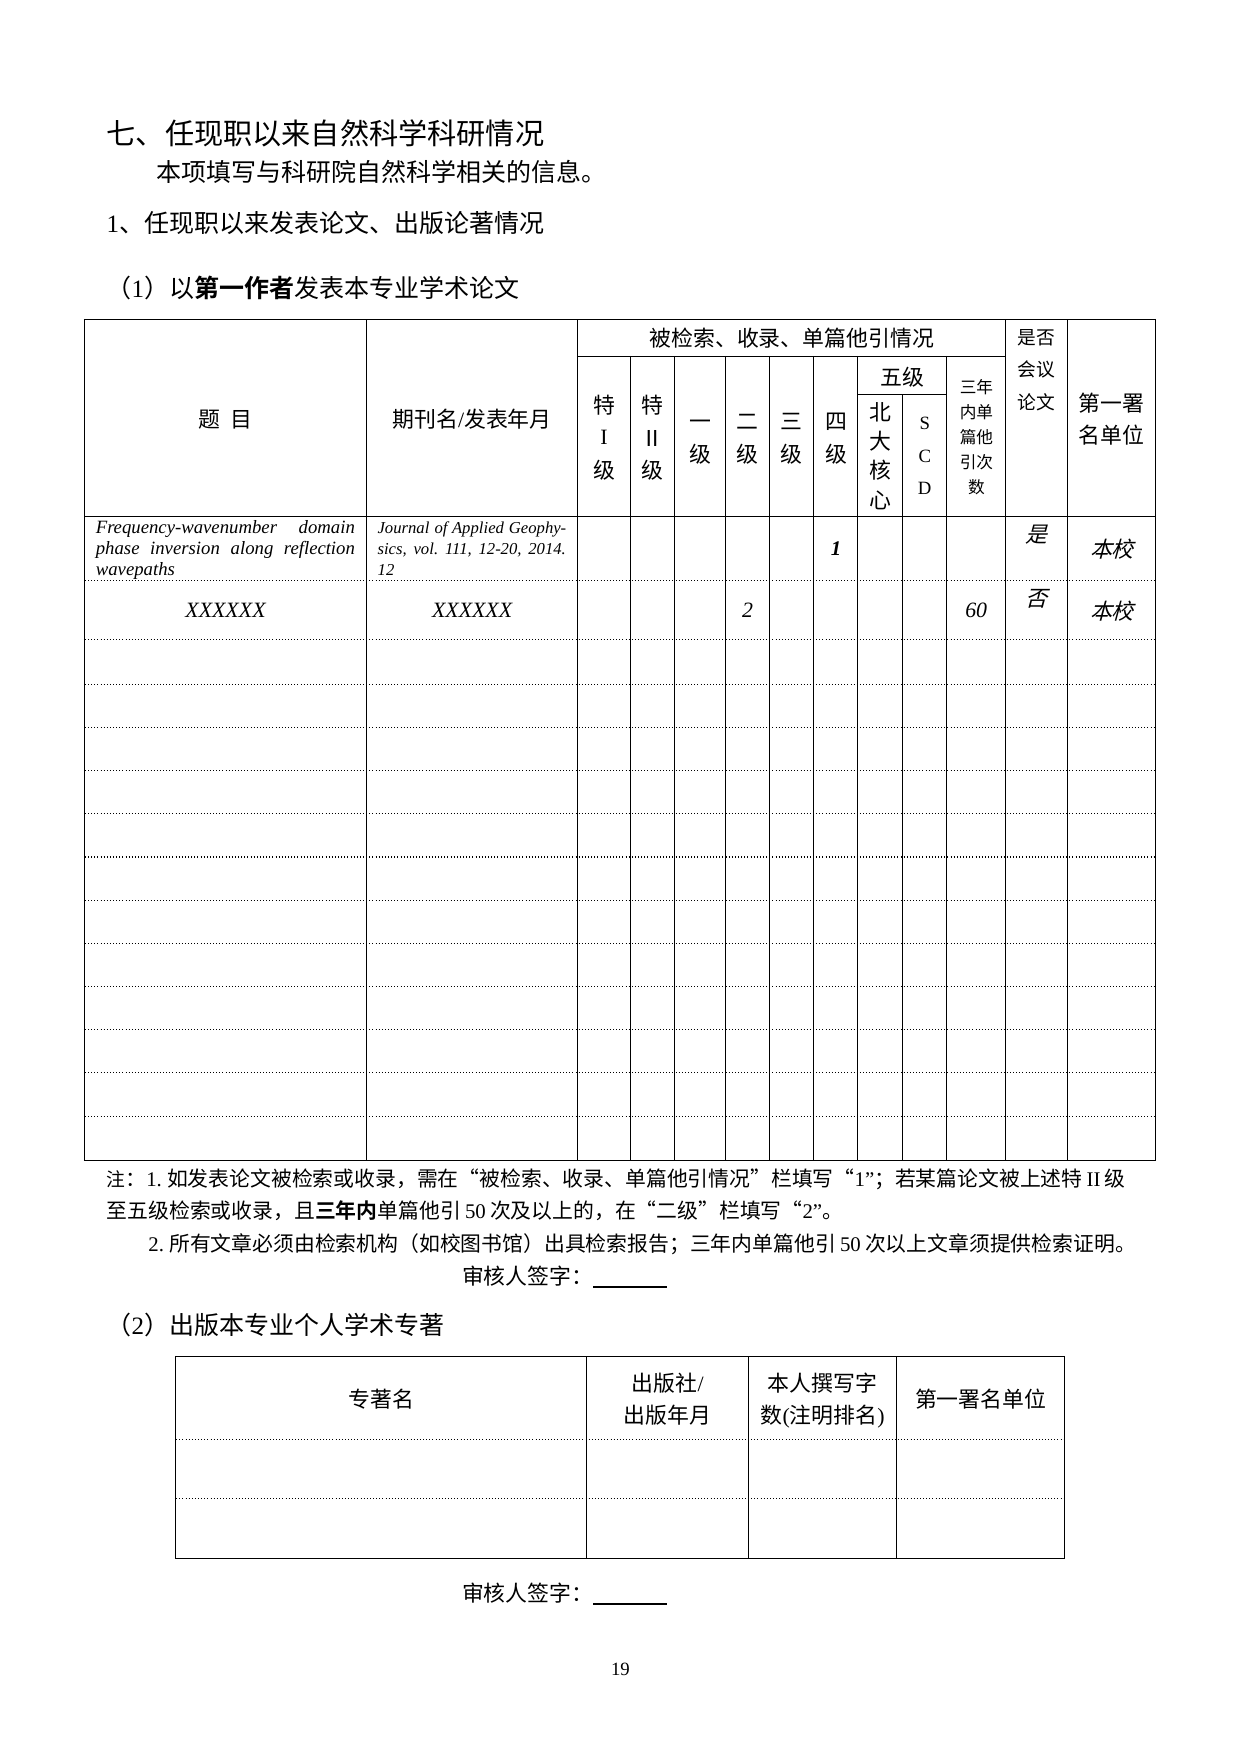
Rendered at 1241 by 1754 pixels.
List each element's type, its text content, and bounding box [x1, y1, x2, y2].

table_cell [631, 986, 674, 1028]
table_cell [367, 1029, 577, 1072]
table_cell [675, 517, 725, 579]
table_cell [1068, 856, 1155, 899]
table_cell [770, 517, 813, 579]
table_cell [947, 813, 1005, 856]
table_cell [367, 900, 577, 942]
table_cell [770, 813, 813, 856]
table_cell [587, 1498, 748, 1558]
table_cell [858, 770, 902, 813]
table_cell [631, 770, 674, 813]
text （1）以第一作者发表本专业学术论文 [106, 254, 1134, 319]
table_cell [903, 1072, 946, 1116]
table_cell 四级 [814, 357, 857, 516]
table_cell [367, 727, 577, 769]
table_cell [85, 684, 366, 727]
table_cell [947, 684, 1005, 727]
table_cell [675, 639, 725, 684]
table_cell [675, 813, 725, 856]
table_cell [814, 986, 857, 1028]
table_cell [770, 856, 813, 899]
table_cell [903, 943, 946, 986]
table_cell [1006, 813, 1067, 856]
table_cell [770, 900, 813, 942]
table_cell [85, 727, 366, 769]
table_cell [1068, 943, 1155, 986]
table_cell [858, 986, 902, 1028]
table_cell [726, 943, 769, 986]
table_cell [770, 639, 813, 684]
table_cell [858, 1116, 902, 1160]
table_cell 三级 [770, 357, 813, 516]
table_cell [858, 684, 902, 727]
table_cell [631, 813, 674, 856]
table_cell 60 [947, 580, 1005, 639]
table_cell [631, 1072, 674, 1116]
table_cell [675, 1029, 725, 1072]
table_cell [1006, 639, 1067, 684]
table_cell [675, 943, 725, 986]
table_cell [675, 770, 725, 813]
table_cell [578, 1072, 630, 1116]
table_cell [903, 684, 946, 727]
table_cell 五级 [858, 357, 946, 394]
table_cell [947, 770, 1005, 813]
table_cell [675, 580, 725, 639]
table_cell [578, 1116, 630, 1160]
table_cell [770, 727, 813, 769]
table_header 第一署名单位 [897, 1357, 1064, 1438]
table_cell [176, 1439, 586, 1498]
table_cell [1006, 856, 1067, 899]
table_cell [367, 770, 577, 813]
table_cell [1006, 986, 1067, 1028]
table_cell [631, 639, 674, 684]
table_cell Journal of Applied Geophy- sics, vol. 111, 12-20, 2014. 12 [367, 517, 577, 579]
table_cell [749, 1498, 896, 1558]
table_cell [858, 900, 902, 942]
text 2. 所有文章必须由检索机构（如校图书馆）出具检索报告；三年内单篇他引50次以上文章须提供检索证明。 [106, 1226, 1134, 1258]
table_cell [858, 639, 902, 684]
table_cell [947, 727, 1005, 769]
table_cell 北大核心 [858, 395, 902, 516]
table_cell [578, 770, 630, 813]
table_cell [770, 1072, 813, 1116]
table_cell [903, 856, 946, 899]
table_cell [631, 580, 674, 639]
table_cell [1006, 1029, 1067, 1072]
table_cell [947, 1072, 1005, 1116]
table_cell [578, 1029, 630, 1072]
table_cell [1068, 900, 1155, 942]
table_cell [367, 813, 577, 856]
table_cell XXXXXX [85, 580, 366, 639]
table_cell [897, 1498, 1064, 1558]
table_cell [578, 580, 630, 639]
table_cell [726, 727, 769, 769]
table_cell [814, 770, 857, 813]
table_cell [85, 1116, 366, 1160]
table_cell [814, 943, 857, 986]
table_cell [903, 986, 946, 1028]
table_cell [578, 813, 630, 856]
table_cell [903, 1029, 946, 1072]
table_cell [858, 813, 902, 856]
table_cell 1 [814, 517, 857, 579]
table_cell [578, 856, 630, 899]
table_cell 本校 [1068, 580, 1155, 639]
table_cell [903, 580, 946, 639]
table_cell 三年内单篇他引次数 [947, 357, 1005, 516]
table_cell [814, 856, 857, 899]
table_cell [1006, 684, 1067, 727]
table_header 第一署名单位 [1068, 320, 1155, 516]
table_cell [367, 856, 577, 899]
table_cell [726, 813, 769, 856]
text 七、任现职以来自然科学科研情况 [106, 110, 1134, 153]
table_cell [947, 1029, 1005, 1072]
table_cell [770, 986, 813, 1028]
table_cell [814, 813, 857, 856]
table_cell [176, 1498, 586, 1558]
table_cell [367, 1072, 577, 1116]
table_cell [858, 727, 902, 769]
table_cell [726, 1116, 769, 1160]
table_cell [903, 813, 946, 856]
table_cell [903, 639, 946, 684]
table_cell [858, 943, 902, 986]
table_cell [85, 1029, 366, 1072]
table_cell [631, 1029, 674, 1072]
table_header 题 目 [85, 320, 366, 516]
table_cell [367, 684, 577, 727]
table_cell [726, 684, 769, 727]
table_cell [367, 943, 577, 986]
table_cell [814, 1072, 857, 1116]
table_cell [1006, 1072, 1067, 1116]
table_cell [631, 517, 674, 579]
table_cell [858, 1029, 902, 1072]
text 注：1. 如发表论文被检索或收录，需在“被检索、收录、单篇他引情况”栏填写“1”；若某篇论文被上述特II级至五级检索或收录，且三年内单篇他引50次及以上的，在“二级”栏填写“2”。 [106, 1161, 1134, 1226]
table_cell [1006, 727, 1067, 769]
table_cell [770, 943, 813, 986]
table_cell [814, 1029, 857, 1072]
table_cell [85, 813, 366, 856]
table_cell [1068, 1072, 1155, 1116]
table_cell [578, 684, 630, 727]
table_cell [367, 986, 577, 1028]
table_cell 特I级 [578, 357, 630, 516]
table_cell [947, 900, 1005, 942]
table_cell [858, 580, 902, 639]
table_cell [631, 684, 674, 727]
table_cell [814, 1116, 857, 1160]
table_cell [726, 517, 769, 579]
table_cell [1068, 770, 1155, 813]
table_cell [770, 1116, 813, 1160]
text （2）出版本专业个人学术专著 [106, 1291, 1134, 1356]
table_cell 是 [1006, 517, 1067, 579]
table_cell [814, 580, 857, 639]
table_cell [814, 639, 857, 684]
table_cell [947, 943, 1005, 986]
table_cell [1068, 813, 1155, 856]
table_header 本人撰写字数(注明排名) [749, 1357, 896, 1438]
table_cell [631, 900, 674, 942]
table_cell [675, 1116, 725, 1160]
table_cell [1006, 900, 1067, 942]
table_cell [85, 856, 366, 899]
table_cell [947, 1116, 1005, 1160]
table_cell [85, 986, 366, 1028]
table_cell [814, 684, 857, 727]
table_cell [675, 1072, 725, 1116]
table_cell [675, 986, 725, 1028]
table_cell SCD [903, 395, 946, 516]
table_cell [897, 1439, 1064, 1498]
table_cell [578, 986, 630, 1028]
table_header 是否会议论文 [1006, 320, 1067, 516]
table_cell [631, 943, 674, 986]
table_cell [367, 639, 577, 684]
table_cell [903, 517, 946, 579]
table_cell [947, 856, 1005, 899]
table_cell [947, 986, 1005, 1028]
table_cell 否 [1006, 580, 1067, 639]
table_cell [631, 1116, 674, 1160]
table_cell [814, 900, 857, 942]
table_cell [770, 770, 813, 813]
table_cell [578, 517, 630, 579]
table_cell [675, 684, 725, 727]
table_cell [578, 943, 630, 986]
table_cell [1068, 684, 1155, 727]
table_header 专著名 [176, 1357, 586, 1438]
table_cell [578, 900, 630, 942]
table_cell [587, 1439, 748, 1498]
table_cell [726, 900, 769, 942]
table_cell [903, 770, 946, 813]
table_cell [1068, 1029, 1155, 1072]
table_cell [726, 856, 769, 899]
table_cell [947, 517, 1005, 579]
table_cell XXXXXX [367, 580, 577, 639]
table_cell [631, 856, 674, 899]
table_cell [85, 900, 366, 942]
table_cell [1068, 727, 1155, 769]
text 本项填写与科研院自然科学相关的信息。 [106, 153, 1134, 189]
table_cell [85, 639, 366, 684]
table_header 出版社/ 出版年月 [587, 1357, 748, 1438]
table_cell 二级 [726, 357, 769, 516]
table_cell [770, 1029, 813, 1072]
table_cell [1068, 1116, 1155, 1160]
table_cell [770, 684, 813, 727]
table_cell [85, 1072, 366, 1116]
table_cell [675, 856, 725, 899]
table_cell [903, 727, 946, 769]
table_cell [858, 856, 902, 899]
text 审核人签字： [106, 1576, 1134, 1608]
table_cell [903, 1116, 946, 1160]
table_cell [749, 1439, 896, 1498]
table_cell 特Ⅱ级 [631, 357, 674, 516]
table_cell [675, 727, 725, 769]
table_cell [858, 1072, 902, 1116]
table_cell 一级 [675, 357, 725, 516]
table_cell [726, 986, 769, 1028]
table_header 期刊名/发表年月 [367, 320, 577, 516]
table_cell [1068, 639, 1155, 684]
table_cell [903, 900, 946, 942]
table_cell [85, 943, 366, 986]
table_cell [85, 770, 366, 813]
table_cell [814, 727, 857, 769]
table_cell [631, 727, 674, 769]
table_cell [1006, 770, 1067, 813]
table_cell 2 [726, 580, 769, 639]
table_cell 本校 [1068, 517, 1155, 579]
table_cell [770, 580, 813, 639]
table_cell [726, 639, 769, 684]
table_cell [1068, 986, 1155, 1028]
table_cell [578, 727, 630, 769]
table_cell [726, 770, 769, 813]
table_cell [1006, 943, 1067, 986]
table_cell [858, 517, 902, 579]
text 1、任现职以来发表论文、出版论著情况 [106, 189, 1134, 254]
table_cell [578, 639, 630, 684]
table_cell [726, 1072, 769, 1116]
table_cell [367, 1116, 577, 1160]
table_cell [726, 1029, 769, 1072]
text 审核人签字： [106, 1258, 1134, 1291]
table_cell [1006, 1116, 1067, 1160]
table_cell [675, 900, 725, 942]
table_cell [947, 639, 1005, 684]
table_cell Frequency-wavenumber domain phase inversion along reflection wavepaths [85, 517, 366, 579]
table_header 被检索、收录、单篇他引情况 [578, 320, 1005, 356]
